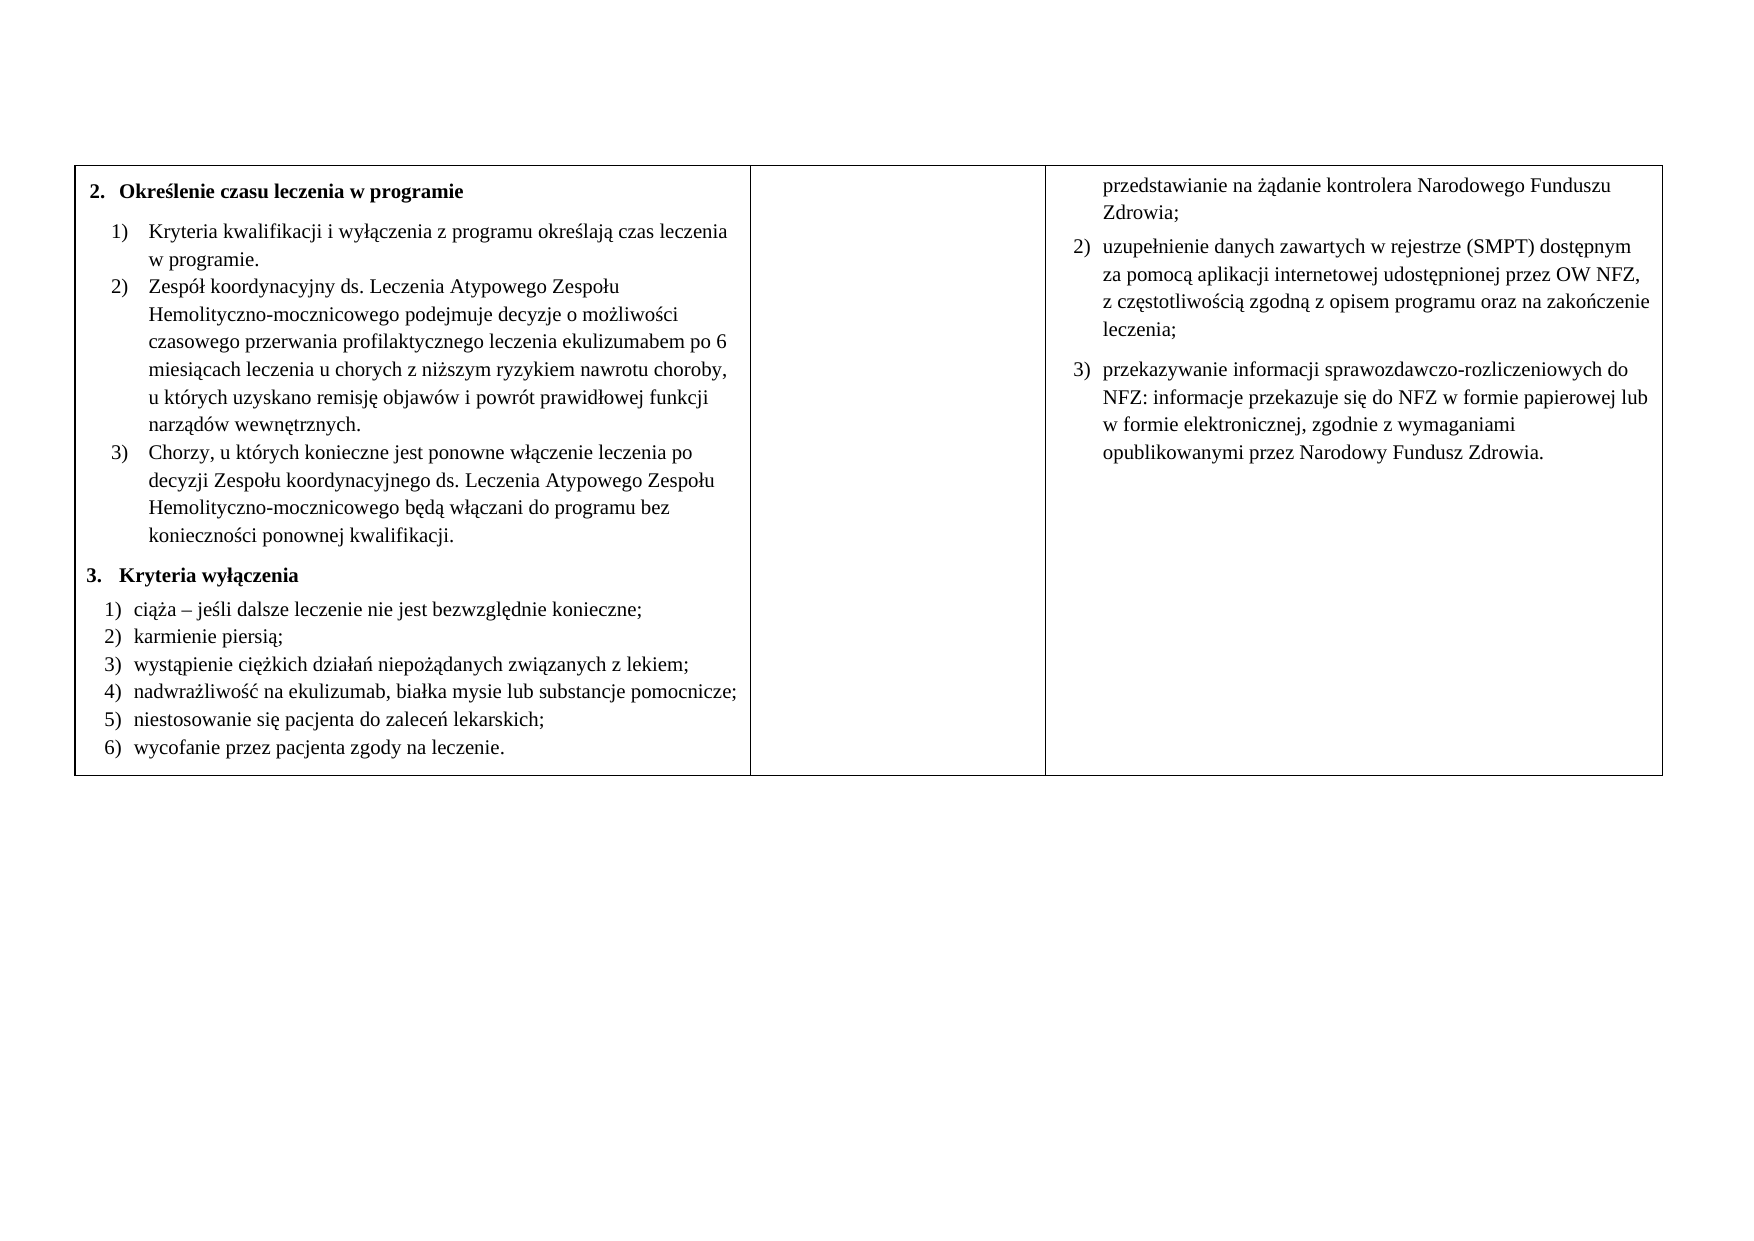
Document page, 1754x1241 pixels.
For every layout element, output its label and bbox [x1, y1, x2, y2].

table_cell [751, 166, 1045, 775]
table_cell [76, 166, 750, 775]
table_cell [1046, 166, 1662, 775]
